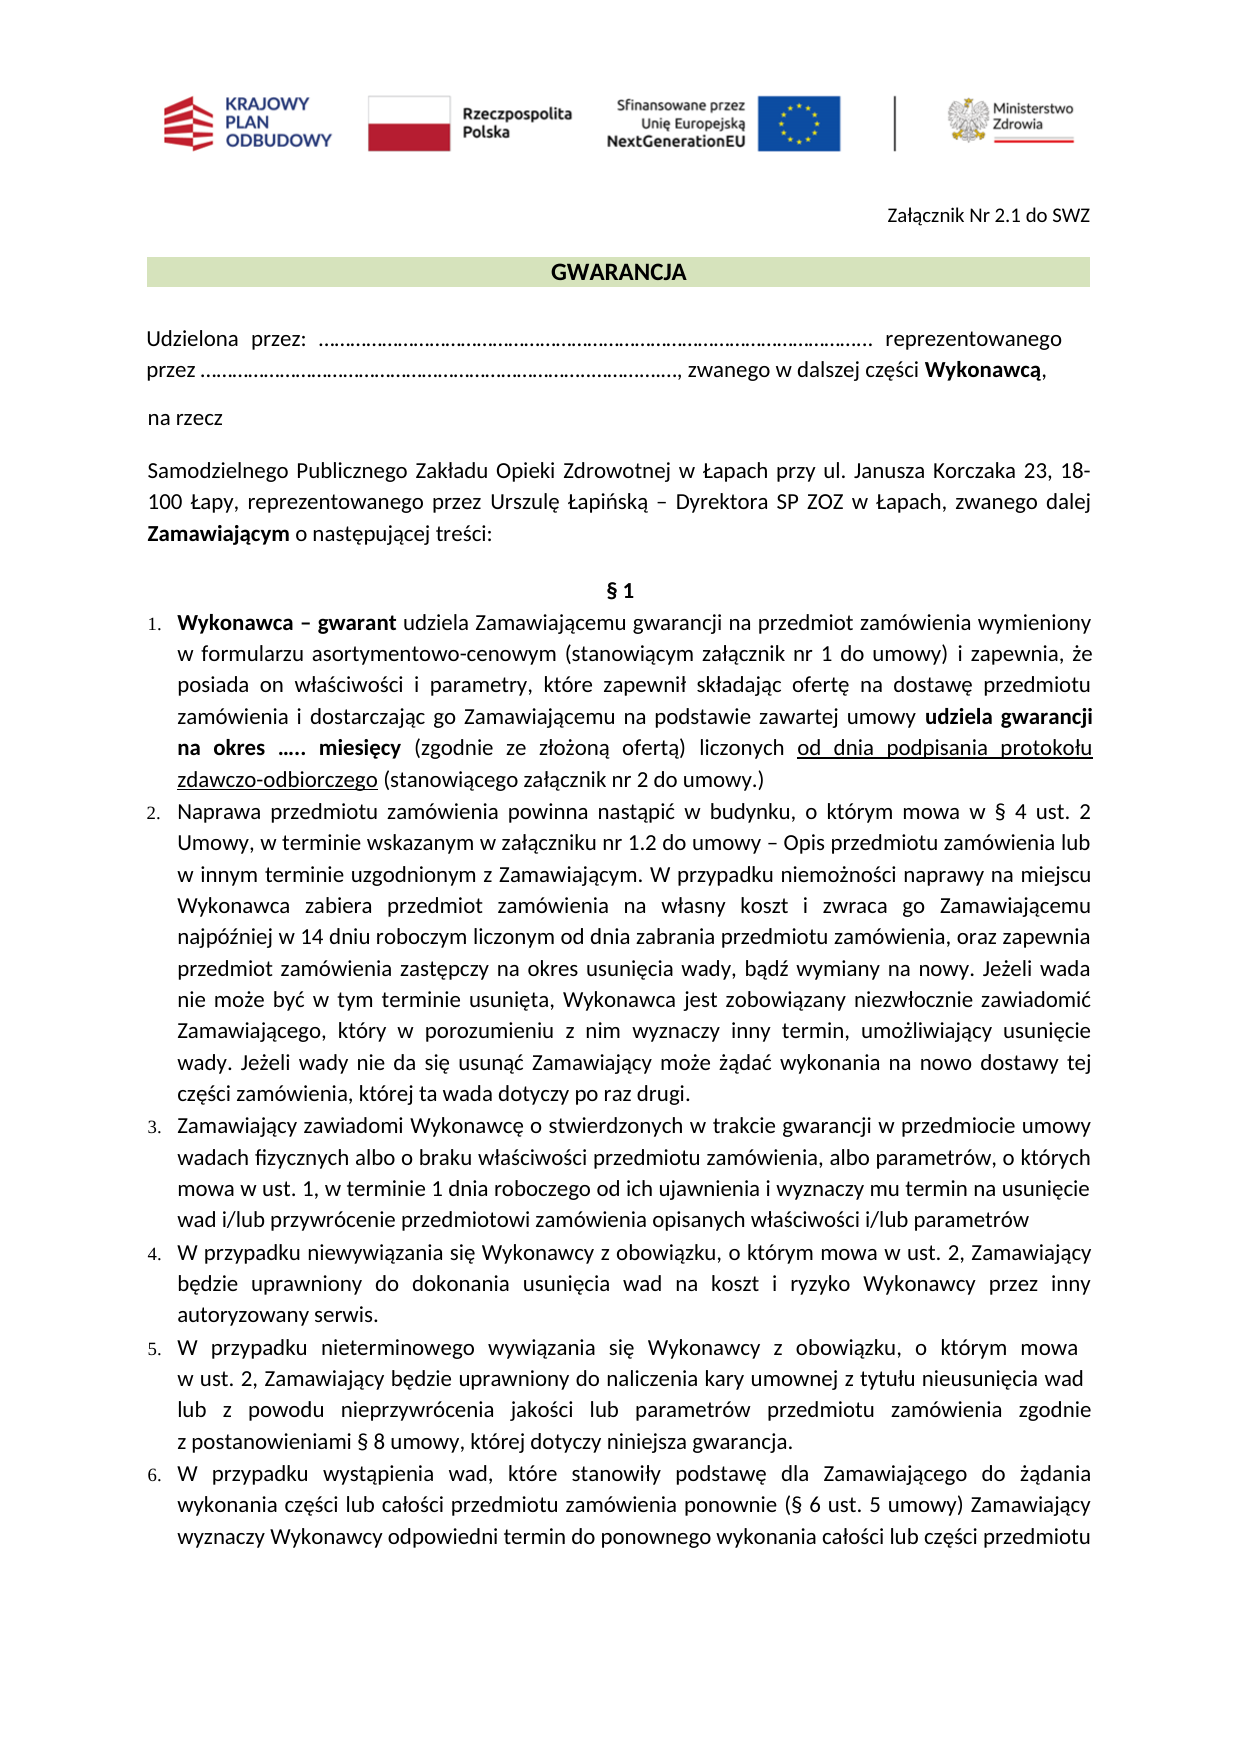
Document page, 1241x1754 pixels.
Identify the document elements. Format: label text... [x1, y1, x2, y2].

list Wykonawca – gwarant udziela Zamawiającemu gwarancji na przedmiot zamówienia wymieniony w formularzu asortymentowo-cenowym (stanowiącym załącznik nr 1 do umowy) i zapewnia, że posiada on właściwości i parametry, które zapewnił składając ofertę na dostawę przedmiotu zamówienia i dostarczając go Zamawiającemu na podstawie zawartej umowy udziela gwarancji na okres ….. miesięcy (zgodnie ze złożoną ofertą) liczonych od dnia podpisania protokołu zdawczo-odbiorczego (stanowiącego załącznik nr 2 do umowy.) [147, 608, 1093, 793]
list W przypadku nieterminowego wywiązania się Wykonawcy z obowiązku, o którym mowa w ust. 2, Zamawiający będzie uprawniony do naliczenia kary umownej z tytułu nieusunięcia wad lub z powodu nieprzywrócenia jakości lub parametrów przedmiotu zamówienia zgodnie z postanowieniami § 8 umowy, której dotyczy niniejsza gwarancja. [147, 1333, 1093, 1455]
list Zamawiający zawiadomi Wykonawcę o stwierdzonych w trakcie gwarancji w przedmiocie umowy wadach fizycznych albo o braku właściwości przedmiotu zamówienia, albo parametrów, o których mowa w ust. 1, w terminie 1 dnia roboczego od ich ujawnienia i wyznaczy mu termin na usunięcie wad i/lub przywrócenie przedmiotowi zamówienia opisanych właściwości i/lub parametrów [147, 1111, 1093, 1233]
subtitle Załącznik Nr 2.1 do SWZ [147, 203, 1090, 228]
text Udzielona przez: …………………………………………………………………………………………... reprezentowanego przez ………………………………………………………………..………….…, zwanego w dalszej części Wykonawcą, [146, 324, 1063, 384]
subtitle § 1 [147, 576, 1093, 604]
text na rzecz [147, 403, 1093, 431]
list W przypadku niewywiązania się Wykonawcy z obowiązku, o którym mowa w ust. 2, Zamawiający będzie uprawniony do dokonania usunięcia wad na koszt i ryzyko Wykonawcy przez inny autoryzowany serwis. [147, 1238, 1093, 1328]
text Samodzielnego Publicznego Zakładu Opieki Zdrowotnej w Łapach przy ul. Janusza Korczaka 23, 18-100 Łapy, reprezentowanego przez Urszulę Łapińską – Dyrektora SP ZOZ w Łapach, zwanego dalej Zamawiającym o następującej treści: [147, 456, 1093, 547]
picture [147, 73, 1093, 168]
list Naprawa przedmiotu zamówienia powinna nastąpić w budynku, o którym mowa w § 4 ust. 2 Umowy, w terminie wskazanym w załączniku nr 1.2 do umowy – Opis przedmiotu zamówienia lub w innym terminie uzgodnionym z Zamawiającym. W przypadku niemożności naprawy na miejscu Wykonawca zabiera przedmiot zamówienia na własny koszt i zwraca go Zamawiającemu najpóźniej w 14 dniu roboczym liczonym od dnia zabrania przedmiotu zamówienia, oraz zapewnia przedmiot zamówienia zastępczy na okres usunięcia wady, bądź wymiany na nowy. Jeżeli wada nie może być w tym terminie usunięta, Wykonawca jest zobowiązany niezwłocznie zawiadomić Zamawiającego, który w porozumieniu z nim wyznaczy inny termin, umożliwiający usunięcie wady. Jeżeli wady nie da się usunąć Zamawiający może żądać wykonania na nowo dostawy tej części zamówienia, której ta wada dotyczy po raz drugi. [146, 797, 1093, 1107]
subtitle GWARANCJA [147, 257, 1090, 287]
